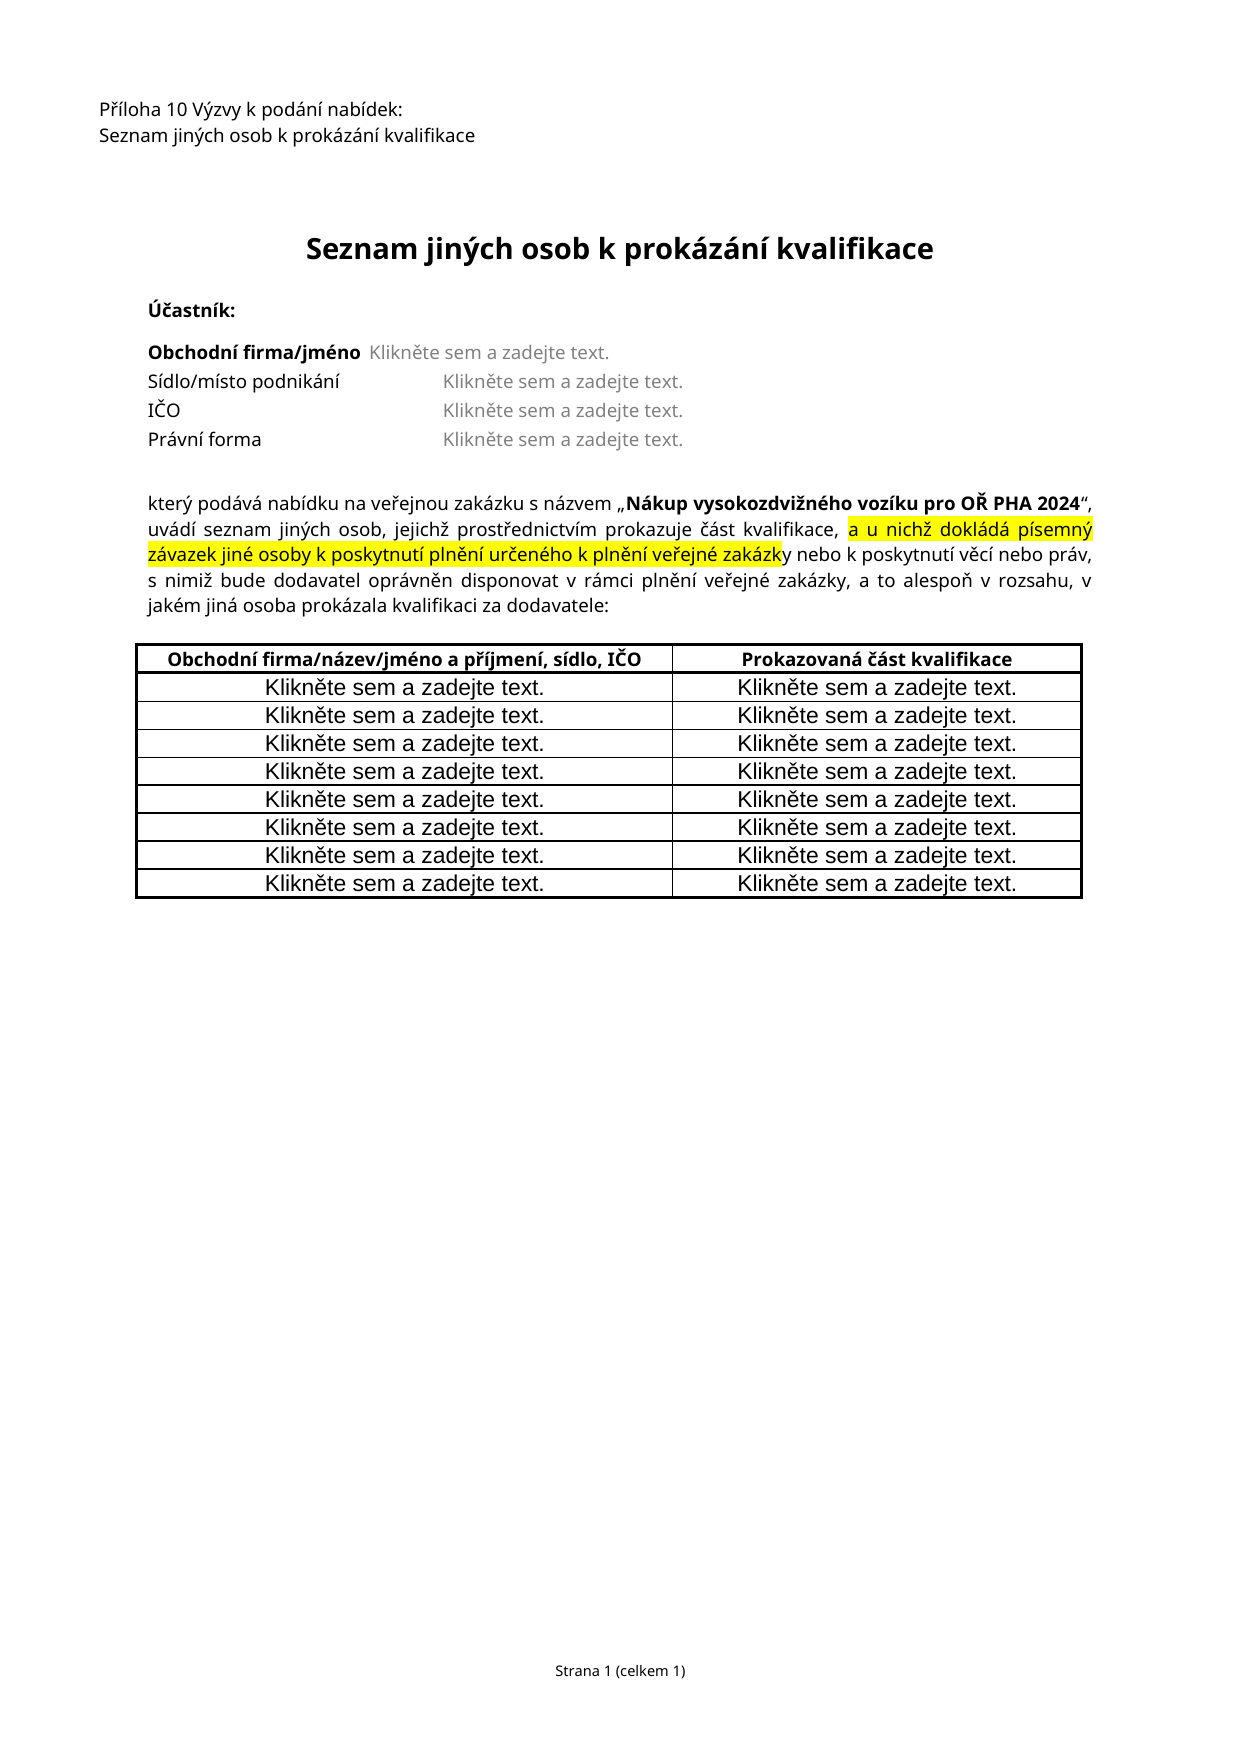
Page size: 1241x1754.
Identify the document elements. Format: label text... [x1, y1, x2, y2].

text Právní forma [148, 423, 1093, 452]
table_header Prokazovaná část kvalifikace [673, 646, 1080, 671]
table_header Obchodní firma/název/jméno a příjmení, sídlo, IČO [138, 646, 672, 671]
text Účastník: [148, 293, 1093, 324]
text který podává nabídku na veřejnou zakázku s názvem „Nákup vysokozdvižného vozíku pro OŘ PHA 2024“, uvádí seznam jiných osob, jejichž prostřednictvím prokazuje část kvalifikace, a u nichž dokládá písemný závazek jiné osoby k poskytnutí plnění určeného k plnění veřejné zakázky nebo k poskytnutí věcí nebo práv, s nimiž bude dodavatel oprávněn disponovat v rámci plnění veřejné zakázky, a to alespoň v rozsahu, v jakém jiná osoba prokázala kvalifikaci za dodavatele: [148, 490, 1093, 618]
text Obchodní firma/jméno [148, 336, 1093, 365]
title Seznam jiných osob k prokázání kvalifikace [148, 228, 1093, 268]
text IČO [148, 394, 1093, 423]
text Sídlo/místo podnikání [148, 365, 1093, 394]
